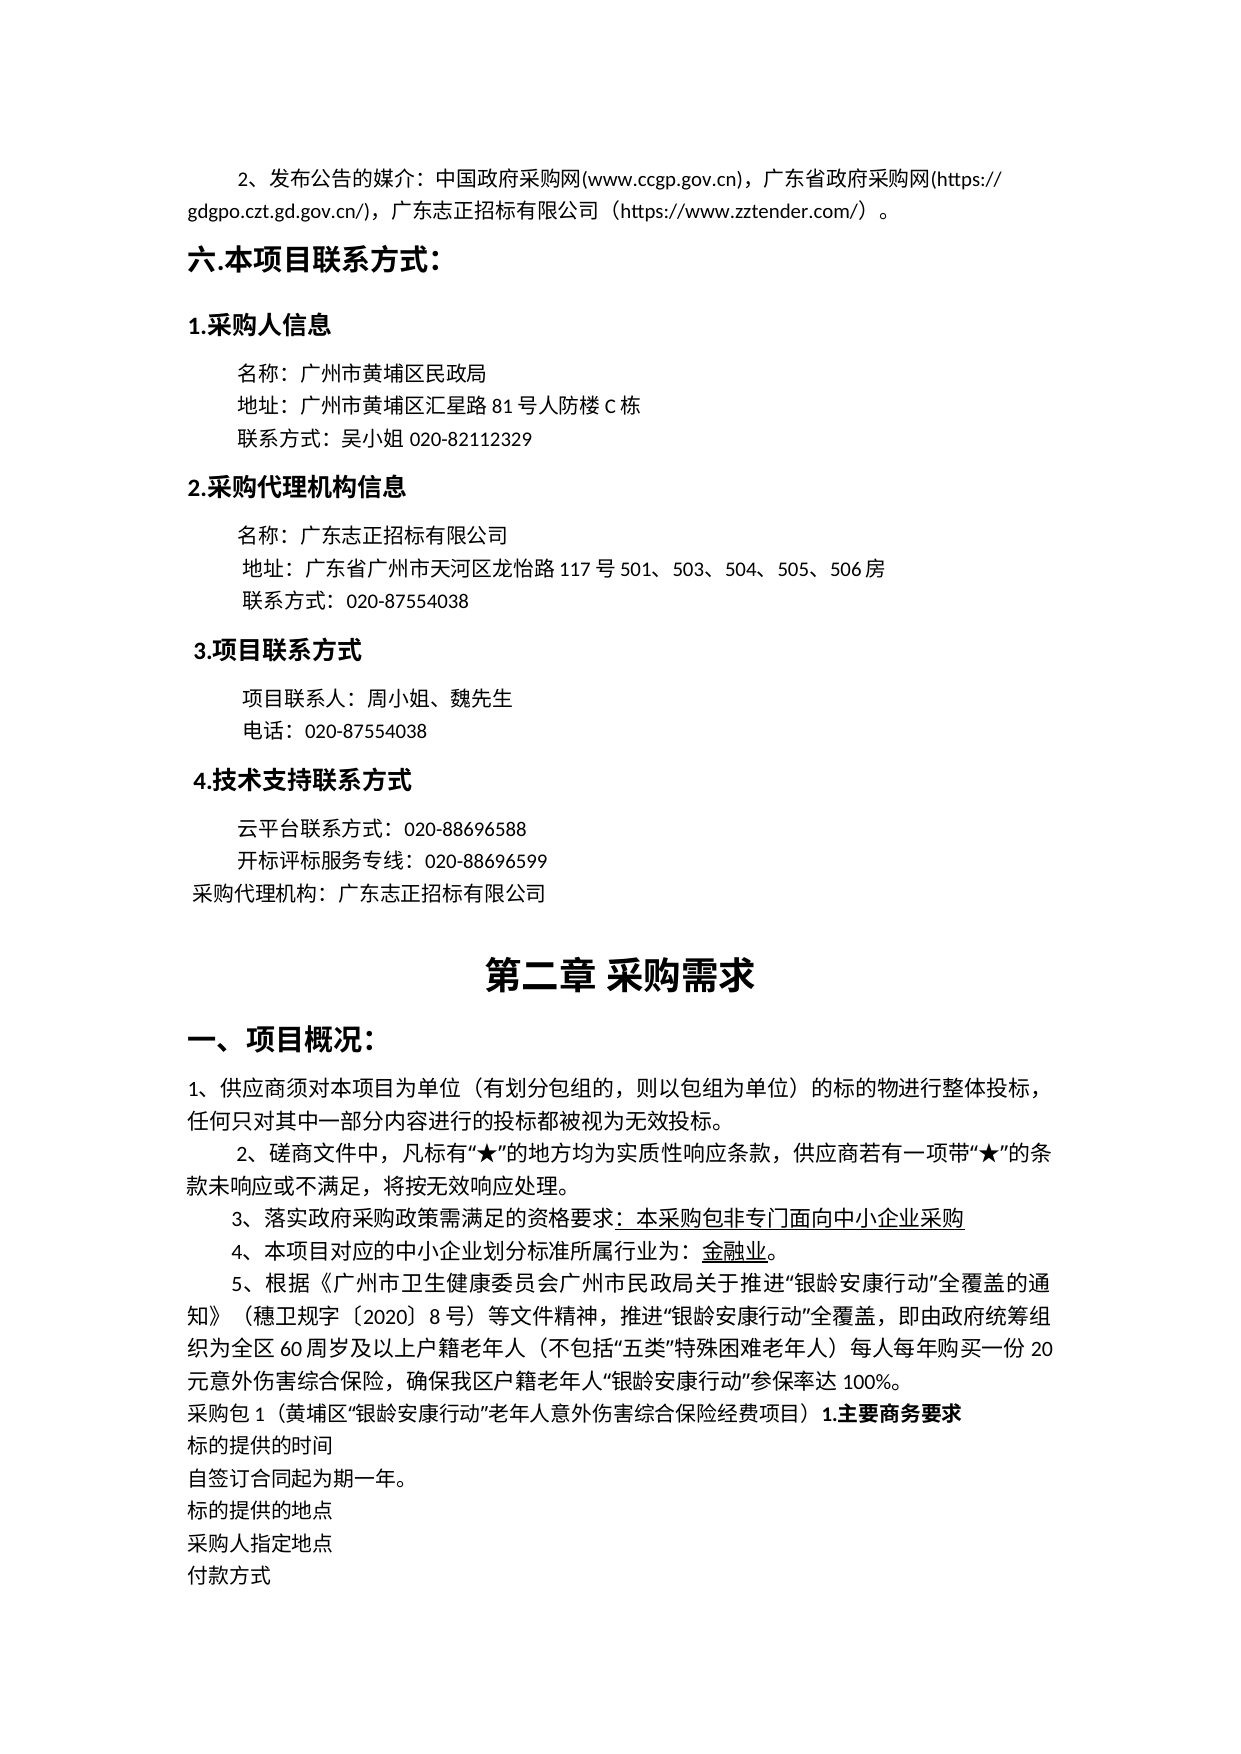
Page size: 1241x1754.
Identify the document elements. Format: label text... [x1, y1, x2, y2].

text 名称：广州市黄埔区民政局 [187, 357, 1053, 389]
text 地址：广东省广州市天河区龙怡路117号501、503、504、505、506房 [187, 552, 1053, 584]
text 第二章 采购需求 [187, 942, 1053, 1007]
text 名称：广东志正招标有限公司 [187, 519, 1053, 552]
text 3.项目联系方式 [187, 617, 1053, 682]
text 3、落实政府采购政策需满足的资格要求：本采购包非专门面向中小企业采购 [187, 1202, 1053, 1234]
text 2、发布公告的媒介：中国政府采购网(www.ccgp.gov.cn)，广东省政府采购网(https://gdgpo.czt.gd.gov.cn/)，广东志正招标有限公司（https://www.zztender.com/）。 [187, 162, 1053, 227]
text 联系方式：吴小姐 020-82112329 [187, 422, 1053, 454]
text 项目联系人：周小姐、魏先生 [187, 682, 1053, 714]
text 2、磋商文件中，凡标有“★”的地方均为实质性响应条款，供应商若有一项带“★”的条款未响应或不满足，将按无效响应处理。 [186, 1137, 1053, 1202]
text 电话：020-87554038 [187, 714, 1053, 747]
text 4.技术支持联系方式 [187, 747, 1053, 812]
text 云平台联系方式：020-88696588 [187, 812, 1053, 844]
text 1、供应商须对本项目为单位（有划分包组的，则以包组为单位）的标的物进行整体投标，任何只对其中一部分内容进行的投标都被视为无效投标。 [187, 1072, 1053, 1137]
text 采购代理机构：广东志正招标有限公司 [187, 877, 1053, 909]
text 开标评标服务专线：020-88696599 [187, 844, 1053, 877]
text 一、项目概况： [187, 1007, 1053, 1072]
text 5、根据《广州市卫生健康委员会广州市民政局关于推进“银龄安康行动”全覆盖的通知》（穗卫规字〔2020〕8号）等文件精神，推进“银龄安康行动”全覆盖，即由政府统筹组织为全区60周岁及以上户籍老年人（不包括“五类”特殊困难老年人）每人每年购买一份20元意外伤害综合保险，确保我区户籍老年人“银龄安康行动”参保率达100%。 [187, 1267, 1053, 1397]
text 六.本项目联系方式： [187, 227, 1053, 292]
text 1.采购人信息 [187, 292, 1053, 357]
text 联系方式：020-87554038 [187, 584, 1053, 617]
text 地址：广州市黄埔区汇星路81号人防楼C栋 [187, 389, 1053, 422]
text 2.采购代理机构信息 [187, 454, 1053, 519]
text 采购包1（黄埔区“银龄安康行动”老年人意外伤害综合保险经费项目）1.主要商务要求 [187, 1397, 1053, 1429]
text 4、本项目对应的中小企业划分标准所属行业为：金融业。 [187, 1234, 1053, 1267]
